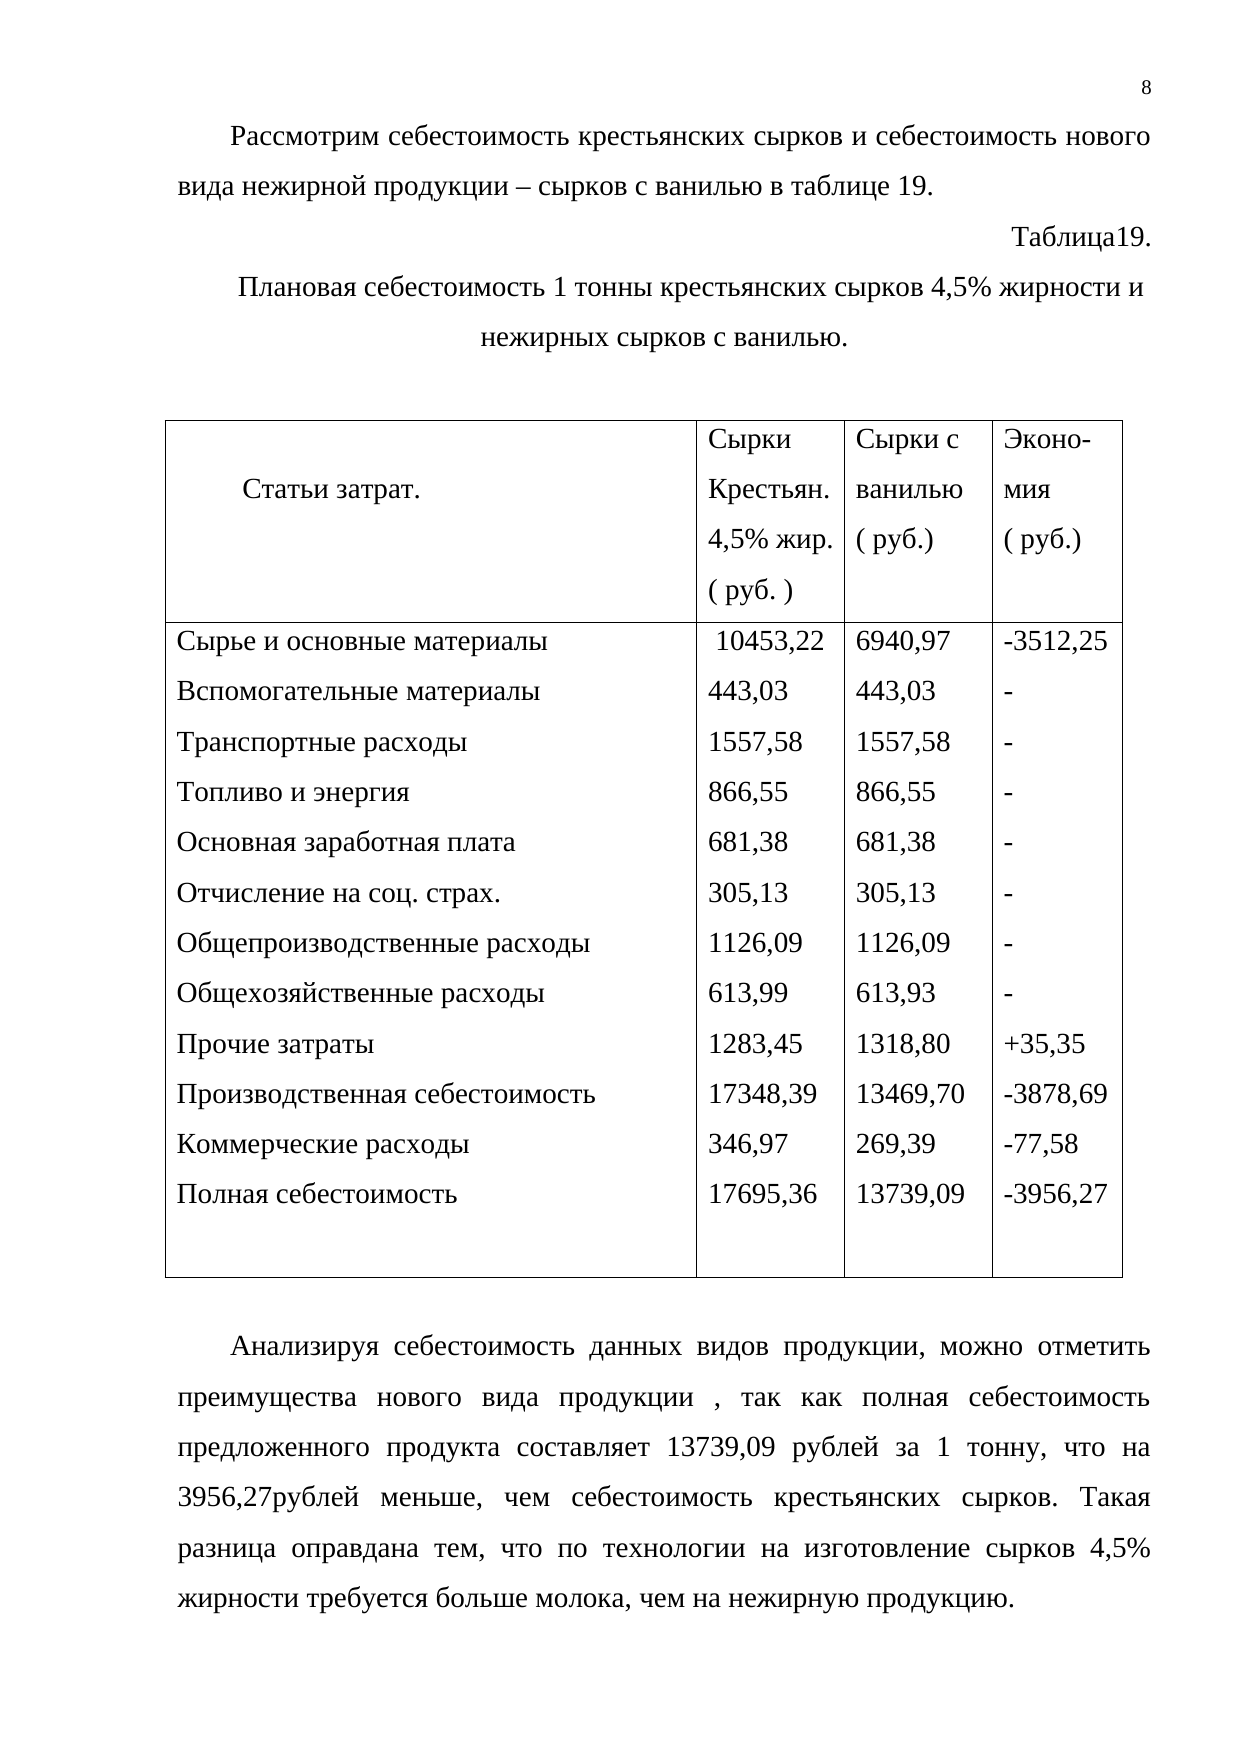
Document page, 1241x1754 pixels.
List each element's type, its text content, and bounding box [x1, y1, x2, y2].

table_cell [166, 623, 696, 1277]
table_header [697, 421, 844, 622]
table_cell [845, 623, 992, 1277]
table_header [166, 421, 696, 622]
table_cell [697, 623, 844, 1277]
text Плановая себестоимость 1 тонны крестьянских сырков 4,5% жирности и нежирных сырков с ванилью. [177, 269, 1152, 353]
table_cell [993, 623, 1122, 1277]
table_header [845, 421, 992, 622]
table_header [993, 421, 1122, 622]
text Таблица19. [177, 219, 1152, 252]
text Анализируя себестоимость данных видов продукции, можно отметить преимущества нового вида продукции , так как полная себестоимость предложенного продукта составляет 13739,09 рублей за 1 тонну, что на 3956,27рублей меньше, чем себестоимость крестьянских сырков. Такая разница оправдана тем, что по технологии на изготовление сырков 4,5% жирности требуется больше молока, чем на нежирную продукцию. [177, 1328, 1152, 1614]
text Рассмотрим себестоимость крестьянских сырков и себестоимость нового вида нежирной продукции – сырков с ванилью в таблице 19. [177, 118, 1152, 202]
